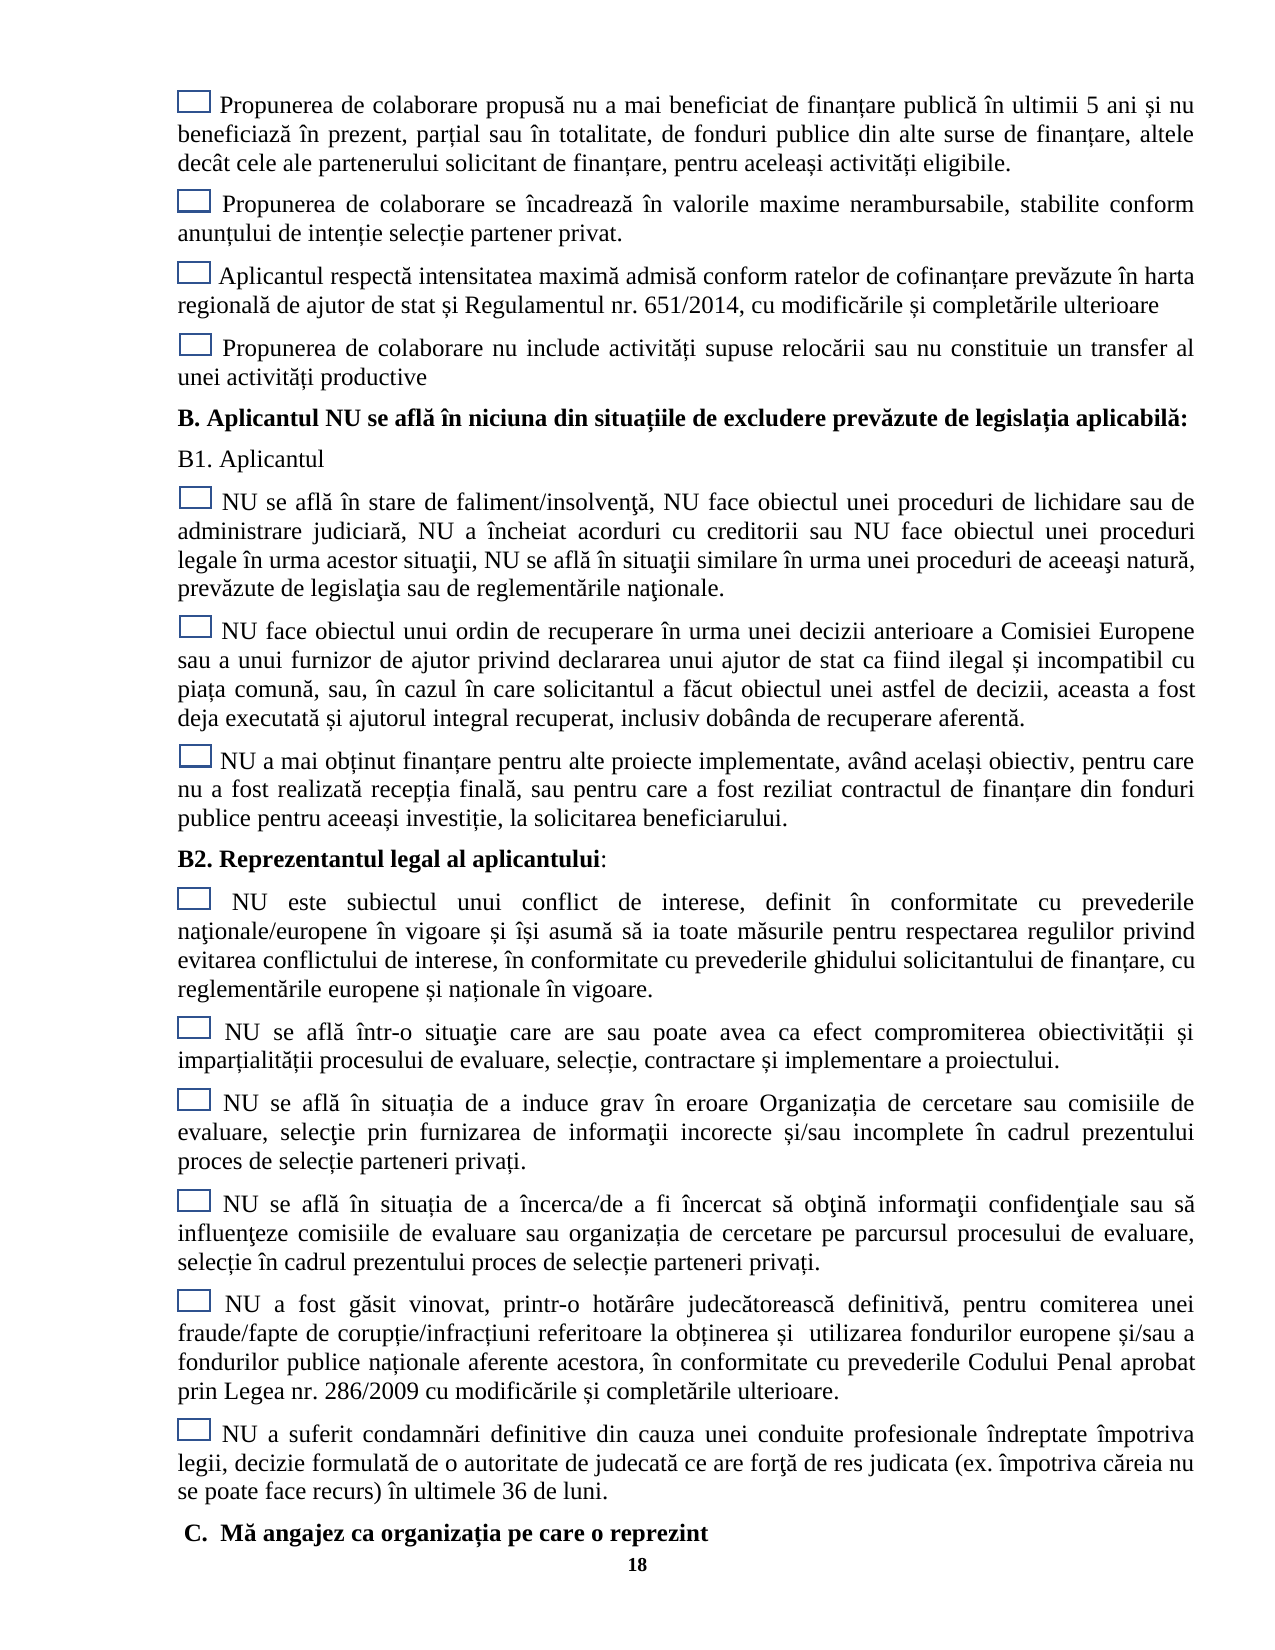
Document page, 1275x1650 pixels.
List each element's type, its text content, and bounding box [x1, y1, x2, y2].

text C. Mă angajez ca organizația pe care o reprezint [177, 1518, 1196, 1546]
text NU se află în situația de a induce grav în eroare Organizația de cercetare sau comisiile de evaluare, selecţie prin furnizarea de informaţii incorecte și/sau incomplete în cadrul prezentului proces de selecție parteneri privați. [177, 1087, 1196, 1175]
text Propunerea de colaborare propusă nu a mai beneficiat de finanțare publică în ultimii 5 ani și nu beneficiază în prezent, parțial sau în totalitate, de fonduri publice din alte surse de finanțare, altele decât cele ale partenerului solicitant de finanțare, pentru aceleași activități eligibile. [177, 89, 1196, 177]
text Propunerea de colaborare se încadrează în valorile maxime nerambursabile, stabilite conform anunțului de intenție selecție partener privat. [177, 189, 1196, 247]
text NU a fost găsit vinovat, printr-o hotărâre judecătorească definitivă, pentru comiterea unei fraude/fapte de corupție/infracțiuni referitoare la obținerea și utilizarea fondurilor europene și/sau a fondurilor publice naționale aferente acestora, în conformitate cu prevederile Codului Penal aprobat prin Legea nr. 286/2009 cu modificările și completările ulterioare. [177, 1288, 1196, 1404]
text B2. Reprezentantul legal al aplicantului: [177, 844, 1196, 873]
text NU este subiectul unui conflict de interese, definit în conformitate cu prevederile naţionale/europene în vigoare și își asumă să ia toate măsurile pentru respectarea regulilor privind evitarea conflictului de interese, în conformitate cu prevederile ghidului solicitantului de finanțare, cu reglementările europene și naționale în vigoare. [177, 886, 1196, 1002]
text B1. Aplicantul [177, 444, 1196, 473]
text Aplicantul respectă intensitatea maximă admisă conform ratelor de cofinanțare prevăzute în harta regională de ajutor de stat și Regulamentul nr. 651/2014, cu modificările și completările ulterioare [177, 259, 1196, 319]
text NU face obiectul unui ordin de recuperare în urma unei decizii anterioare a Comisiei Europene sau a unui furnizor de ajutor privind declararea unui ajutor de stat ca fiind ilegal și incompatibil cu piața comună, sau, în cazul în care solicitantul a făcut obiectul unei astfel de decizii, aceasta a fost deja executată și ajutorul integral recuperat, inclusiv dobânda de recuperare aferentă. [177, 615, 1196, 731]
text Propunerea de colaborare nu include activități supuse relocării sau nu constituie un transfer al unei activități productive [177, 331, 1196, 390]
text NU a mai obținut finanțare pentru alte proiecte implementate, având același obiectiv, pentru care nu a fost realizată recepția finală, sau pentru care a fost reziliat contractul de finanțare din fonduri publice pentru aceeași investiție, la solicitarea beneficiarului. [177, 744, 1196, 832]
text NU se află în situația de a încerca/de a fi încercat să obţină informaţii confidenţiale sau să influenţeze comisiile de evaluare sau organizația de cercetare pe parcursul procesului de evaluare, selecție în cadrul prezentului proces de selecție parteneri privați. [177, 1187, 1196, 1275]
text NU a suferit condamnări definitive din cauza unei conduite profesionale îndreptate împotriva legii, decizie formulată de o autoritate de judecată ce are forţă de res judicata (ex. împotriva căreia nu se poate face recurs) în ultimele 36 de luni. [177, 1417, 1196, 1505]
text B. Aplicantul NU se află în niciuna din situațiile de excludere prevăzute de legislația aplicabilă: [177, 403, 1196, 432]
text NU se află într-o situaţie care are sau poate avea ca efect compromiterea obiectivității și imparțialității procesului de evaluare, selecție, contractare și implementare a proiectului. [177, 1015, 1196, 1074]
text NU se află în stare de faliment/insolvenţă, NU face obiectul unei proceduri de lichidare sau de administrare judiciară, NU a încheiat acorduri cu creditorii sau NU face obiectul unei proceduri legale în urma acestor situaţii, NU se află în situaţii similare în urma unei proceduri de aceeaşi natură, prevăzute de legislaţia sau de reglementările naţionale. [177, 485, 1196, 602]
